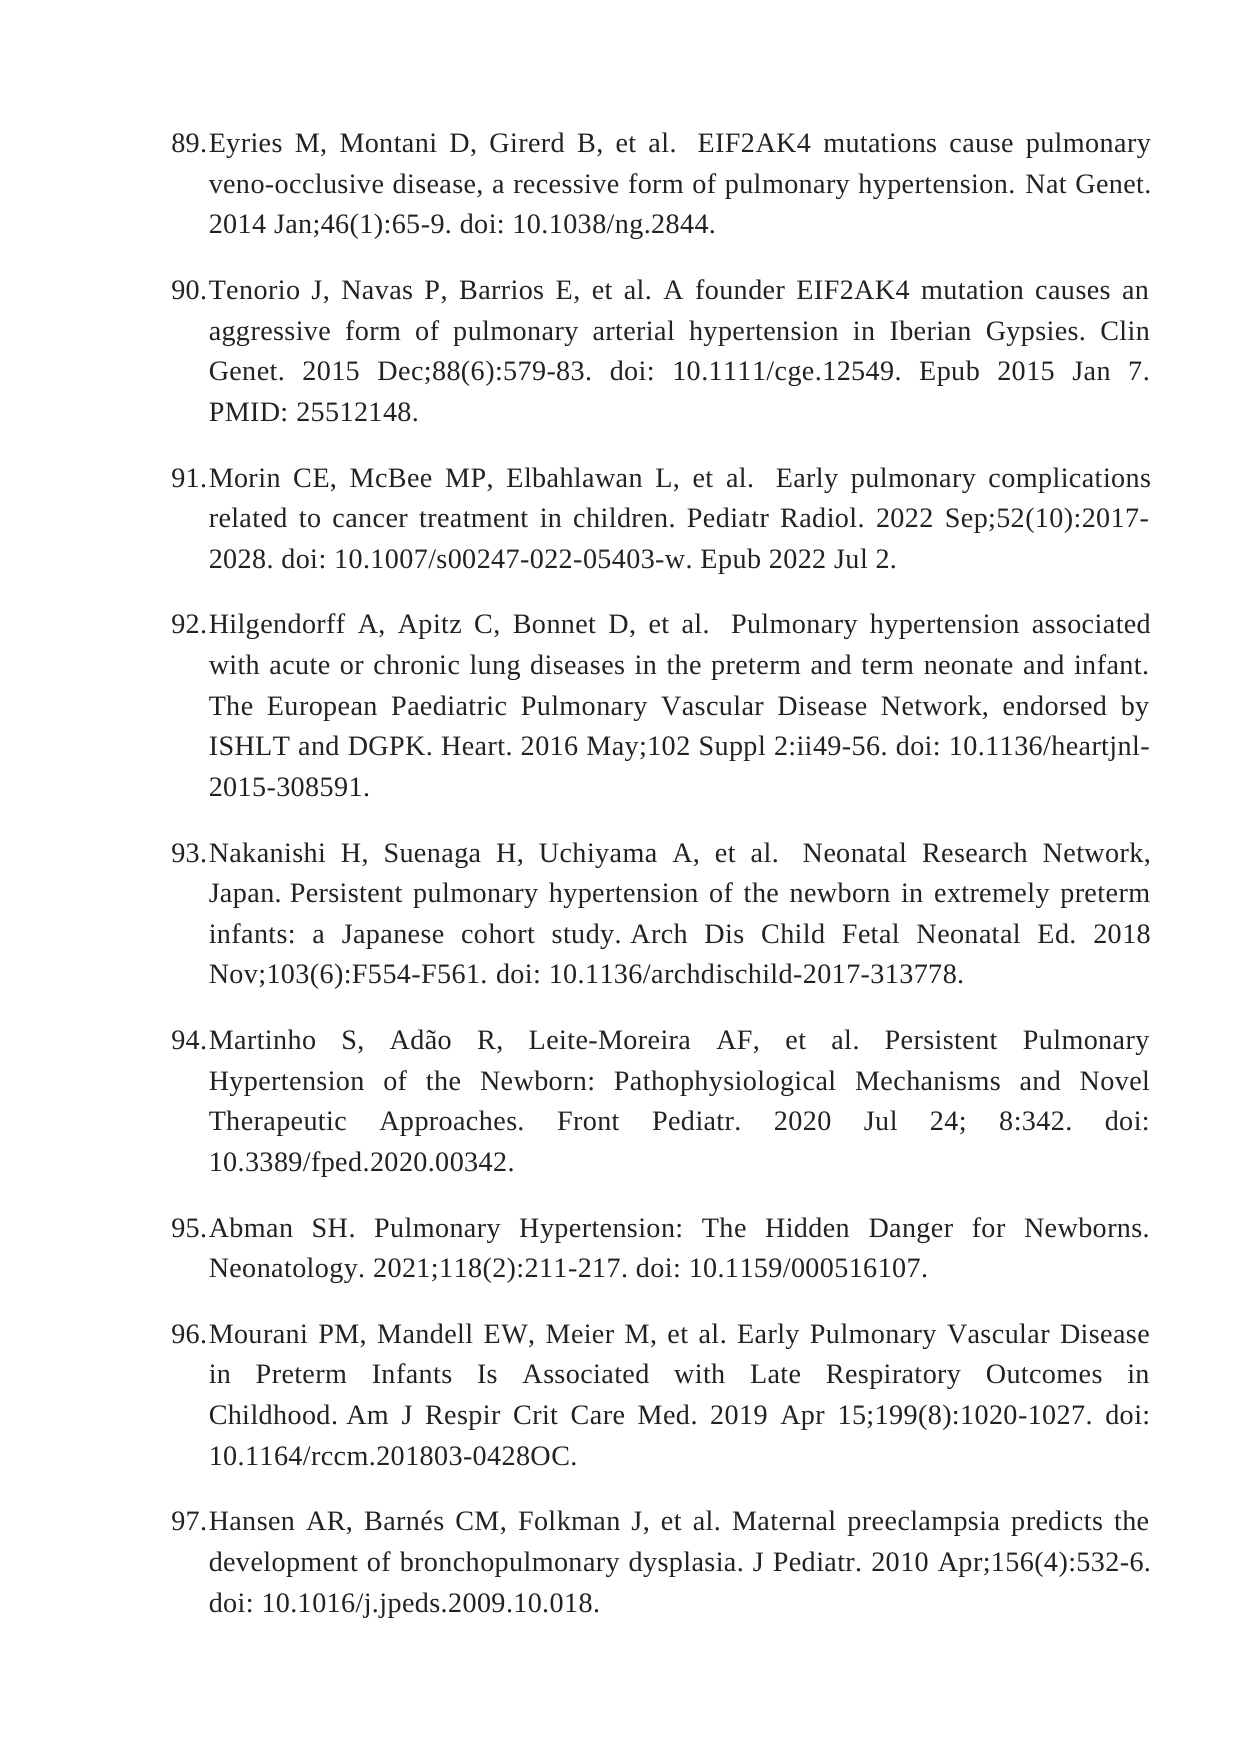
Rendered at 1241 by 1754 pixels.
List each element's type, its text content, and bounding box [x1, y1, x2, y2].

list Nakanishi H, Suenaga H, Uchiyama A, et al. Neonatal Research Network, Japan. Persistent pulmonary hypertension of the newborn in extremely preterm infants: a Japanese cohort study. Arch Dis Child Fetal Neonatal Ed. 2018 Nov;103(6):F554-F561. doi: 10.1136/archdischild-2017-313778. [171, 827, 1152, 990]
list Mourani PM, Mandell EW, Meier M, et al. Early Pulmonary Vascular Disease in Preterm Infants Is Associated with Late Respiratory Outcomes in Childhood. Am J Respir Crit Care Med. 2019 Apr 15;199(8):1020-1027. doi: 10.1164/rccm.201803-0428OC. [171, 1309, 1152, 1471]
list Abman SH. Pulmonary Hypertension: The Hidden Danger for Newborns. Neonatology. 2021;118(2):211-217. doi: 10.1159/000516107. [171, 1202, 1152, 1284]
list Morin CE, McBee MP, Elbahlawan L, et al. Early pulmonary complications related to cancer treatment in children. Pediatr Radiol. 2022 Sep;52(10):2017-2028. doi: 10.1007/s00247-022-05403-w. Epub 2022 Jul 2. [171, 452, 1152, 574]
list Tenorio J, Navas P, Barrios E, et al. A founder EIF2AK4 mutation causes an aggressive form of pulmonary arterial hypertension in Iberian Gypsies. Clin Genet. 2015 Dec;88(6):579-83. doi: 10.1111/cge.12549. Epub 2015 Jan 7. PMID: 25512148. [171, 265, 1152, 427]
list Hansen AR, Barnés CM, Folkman J, et al. Maternal preeclampsia predicts the development of bronchopulmonary dysplasia. J Pediatr. 2010 Apr;156(4):532-6. doi: 10.1016/j.jpeds.2009.10.018. [171, 1496, 1152, 1618]
list Eyries M, Montani D, Girerd B, et al. EIF2AK4 mutations cause pulmonary veno-occlusive disease, a recessive form of pulmonary hypertension. Nat Genet. 2014 Jan;46(1):65-9. doi: 10.1038/ng.2844. [171, 118, 1152, 240]
list Martinho S, Adão R, Leite-Moreira AF, et al. Persistent Pulmonary Hypertension of the Newborn: Pathophysiological Mechanisms and Novel Therapeutic Approaches. Front Pediatr. 2020 Jul 24; 8:342. doi: 10.3389/fped.2020.00342. [171, 1015, 1152, 1177]
list Hilgendorff A, Apitz C, Bonnet D, et al. Pulmonary hypertension associated with acute or chronic lung diseases in the preterm and term neonate and infant. The European Paediatric Pulmonary Vascular Disease Network, endorsed by ISHLT and DGPK. Heart. 2016 May;102 Suppl 2:ii49-56. doi: 10.1136/heartjnl-2015-308591. [171, 599, 1152, 802]
